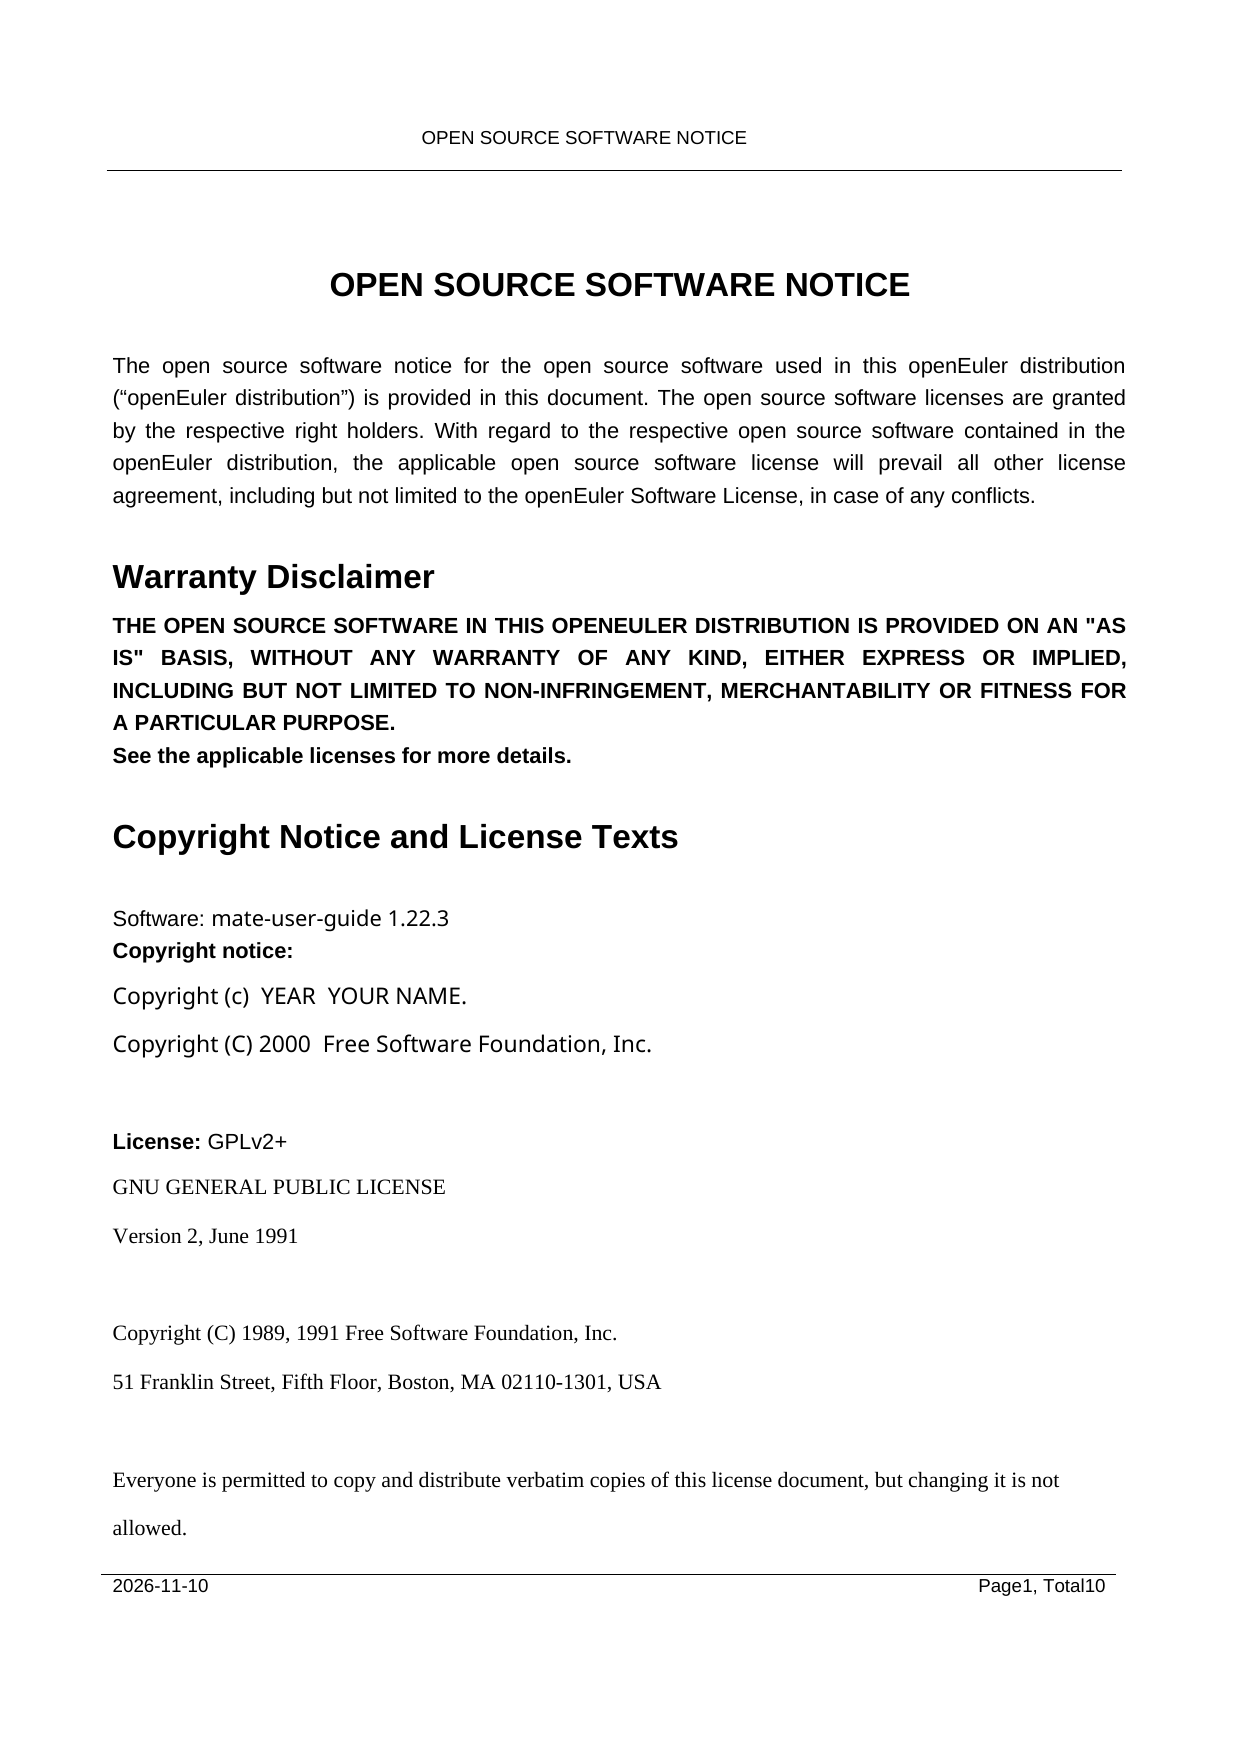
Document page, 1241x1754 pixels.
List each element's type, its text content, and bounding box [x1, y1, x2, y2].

text OPEN SOURCE SOFTWARE NOTICE [112, 251, 1128, 316]
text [112, 1170, 1128, 1544]
text Copyright Notice and License Texts [112, 804, 1128, 869]
text The open source software notice for the open source software used in this openEuler distribution (“openEuler distribution”) is provided in this document. The open source software licenses are granted by the respective right holders. With regard to the respective open source software contained in the openEuler distribution, the applicable open source software license will prevail all other license agreement, including but not limited to the openEuler Software License, in case of any conflicts. [112, 349, 1128, 511]
text License: GPLv2+ [112, 1125, 1128, 1158]
text THE OPEN SOURCE SOFTWARE IN THIS OPENEULER DISTRIBUTION IS PROVIDED ON AN "AS IS" BASIS, WITHOUT ANY WARRANTY OF ANY KIND, EITHER EXPRESS OR IMPLIED, INCLUDING BUT NOT LIMITED TO NON-INFRINGEMENT, MERCHANTABILITY OR FITNESS FOR A PARTICULAR PURPOSE. See the applicable licenses for more details. [112, 609, 1128, 771]
text Copyright notice: [112, 934, 1128, 966]
text Copyright (c) YEAR YOUR NAME. Copyright (C) 2000 Free Software Foundation, Inc. [112, 979, 1128, 1109]
text Warranty Disclaimer [112, 544, 1128, 609]
text Software: mate-user-guide 1.22.3 [112, 901, 1128, 934]
